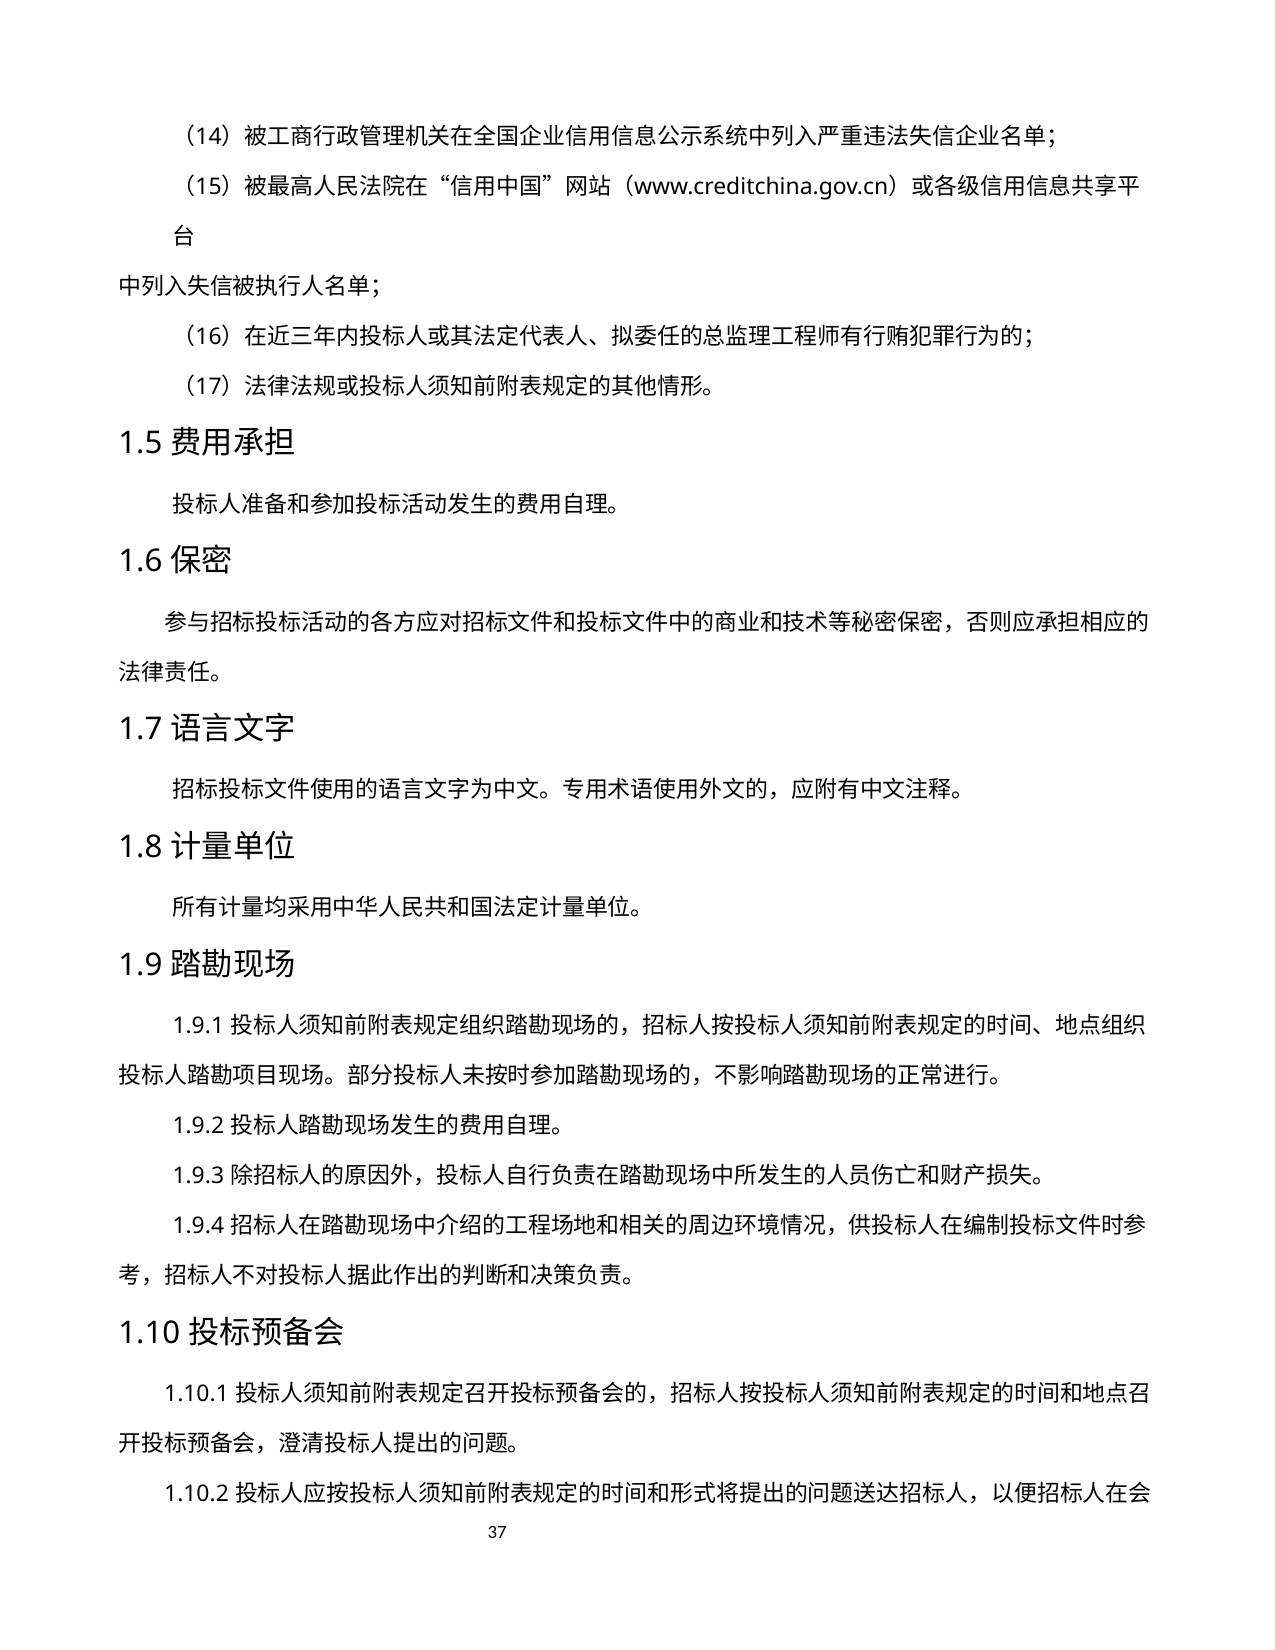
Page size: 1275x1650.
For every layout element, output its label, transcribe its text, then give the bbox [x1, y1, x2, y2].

text 1.9.4 招标人在踏勘现场中介绍的工程场地和相关的周边环境情况，供投标人在编制投标文件时参 [172, 1207, 1157, 1240]
text 1.9.3 除招标人的原因外，投标人自行负责在踏勘现场中所发生的人员伤亡和财产损失。 [172, 1157, 1157, 1190]
text 投标人踏勘项目现场。部分投标人未按时参加踏勘现场的，不影响踏勘现场的正常进行。 [118, 1057, 1157, 1090]
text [118, 1474, 1157, 1508]
text 1.9.1 投标人须知前附表规定组织踏勘现场的，招标人按投标人须知前附表规定的时间、地点组织 [172, 1007, 1157, 1041]
text （15）被最高人民法院在“信用中国”网站（www.creditchina.gov.cn）或各级信用信息共享平台 [172, 168, 1157, 251]
text 所有计量均采用中华人民共和国法定计量单位。 [172, 889, 1157, 922]
text 投标人准备和参加投标活动发生的费用自理。 [172, 486, 1157, 519]
text 1.9.2 投标人踏勘现场发生的费用自理。 [172, 1107, 1157, 1140]
text 1.10.1 投标人须知前附表规定召开投标预备会的，招标人按投标人须知前附表规定的时间和地点召开投标预备会，澄清投标人提出的问题。 [118, 1375, 1157, 1458]
text （14）被工商行政管理机关在全国企业信用信息公示系统中列入严重违法失信企业名单； [172, 118, 1157, 151]
text （17）法律法规或投标人须知前附表规定的其他情形。 [172, 368, 1157, 401]
subtitle 保密 [118, 536, 1157, 581]
subtitle 踏勘现场 [118, 939, 1157, 984]
text （16）在近三年内投标人或其法定代表人、拟委任的总监理工程师有行贿犯罪行为的； [172, 318, 1157, 351]
subtitle 计量单位 [118, 821, 1157, 867]
text 考，招标人不对投标人据此作出的判断和决策负责。 [118, 1257, 1157, 1290]
text 中列入失信被执行人名单； [118, 268, 1157, 301]
text 参与招标投标活动的各方应对招标文件和投标文件中的商业和技术等秘密保密，否则应承担相应的法律责任。 [118, 604, 1157, 687]
subtitle 投标预备会 [118, 1307, 1157, 1352]
text 招标投标文件使用的语言文字为中文。专用术语使用外文的，应附有中文注释。 [172, 771, 1157, 804]
subtitle 费用承担 [118, 418, 1157, 463]
subtitle 语言文字 [118, 703, 1157, 749]
